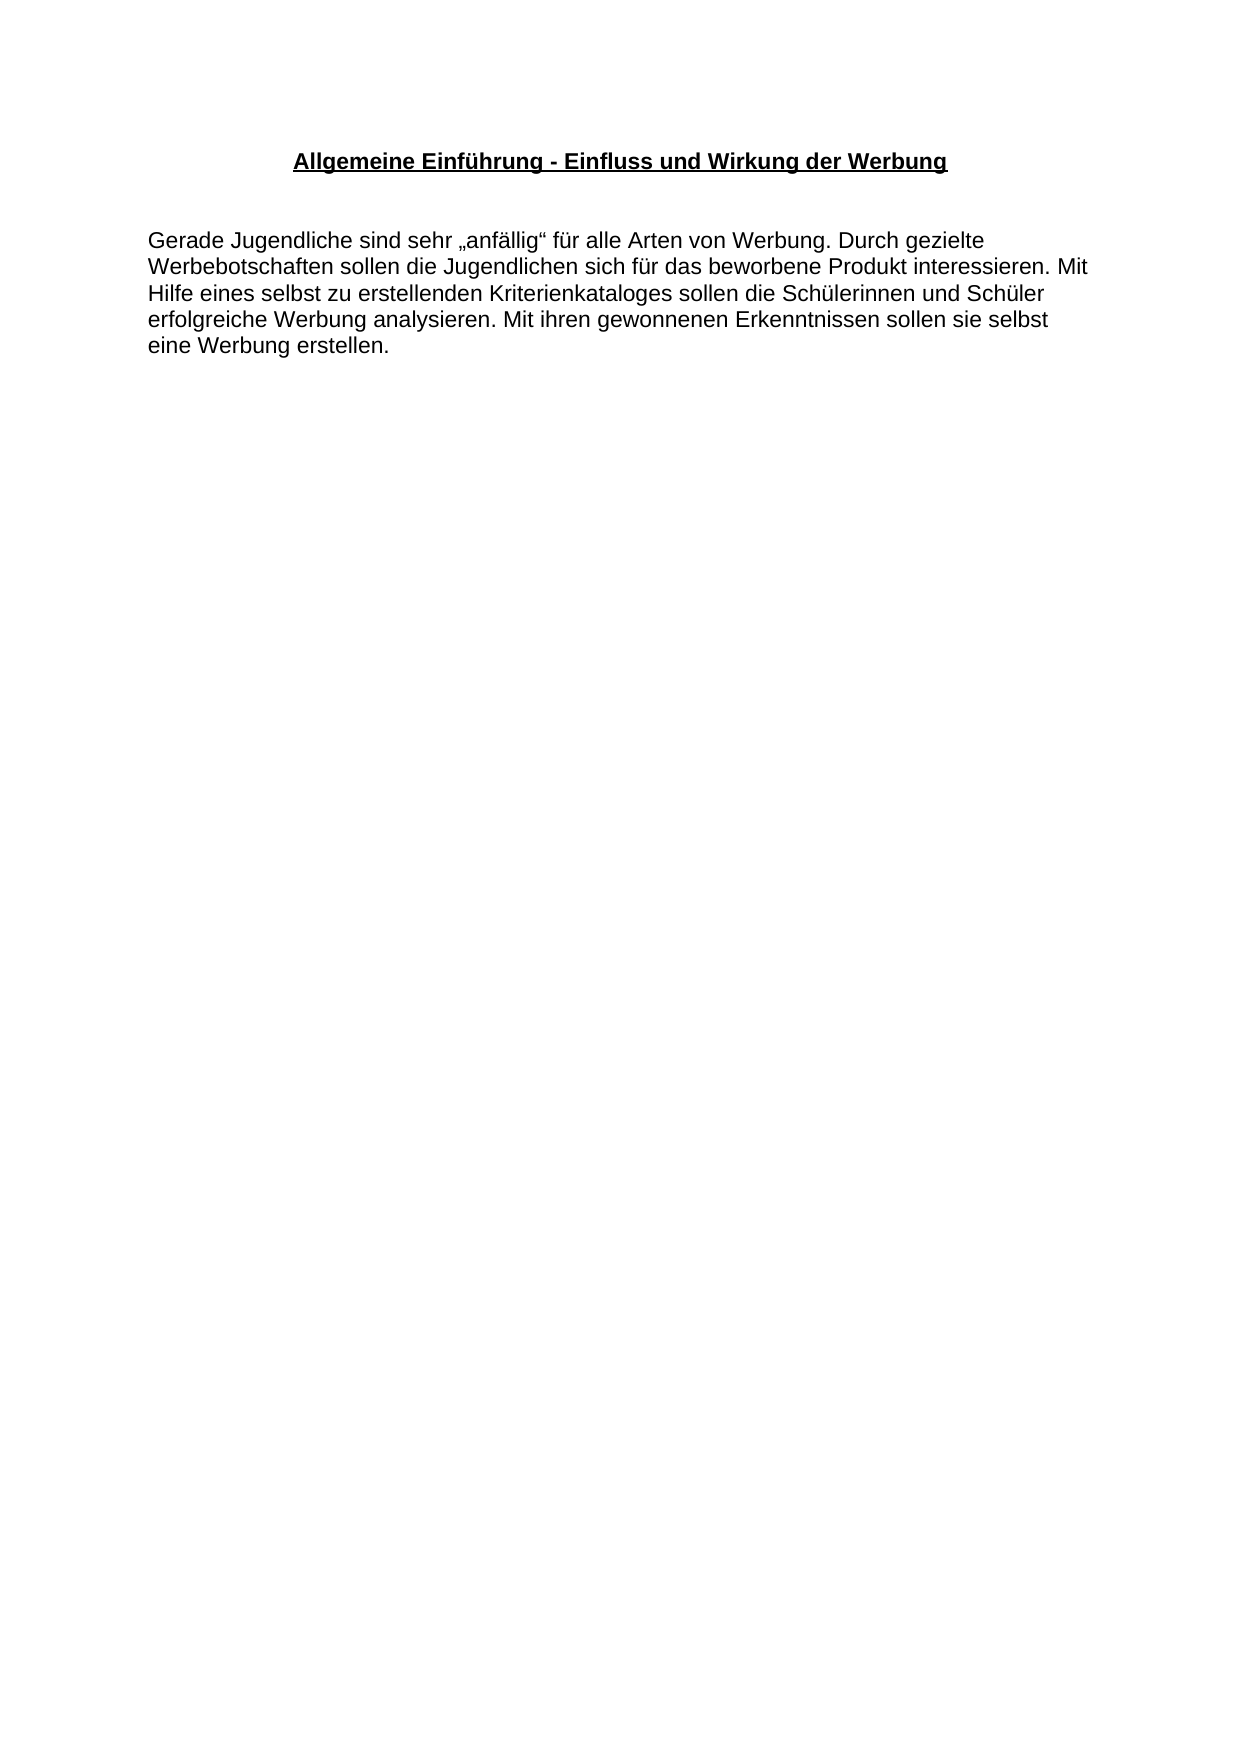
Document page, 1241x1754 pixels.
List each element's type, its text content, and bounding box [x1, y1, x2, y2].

text Allgemeine Einführung - Einfluss und Wirkung der Werbung [148, 148, 1092, 174]
text Gerade Jugendliche sind sehr „anfällig“ für alle Arten von Werbung. Durch gezielte Werbebotschaften sollen die Jugendlichen sich für das beworbene Produkt interessieren. Mit Hilfe eines selbst zu erstellenden Kriterienkataloges sollen die Schülerinnen und Schüler erfolgreiche Werbung analysieren. Mit ihren gewonnenen Erkenntnissen sollen sie selbst eine Werbung erstellen. [148, 227, 1092, 358]
